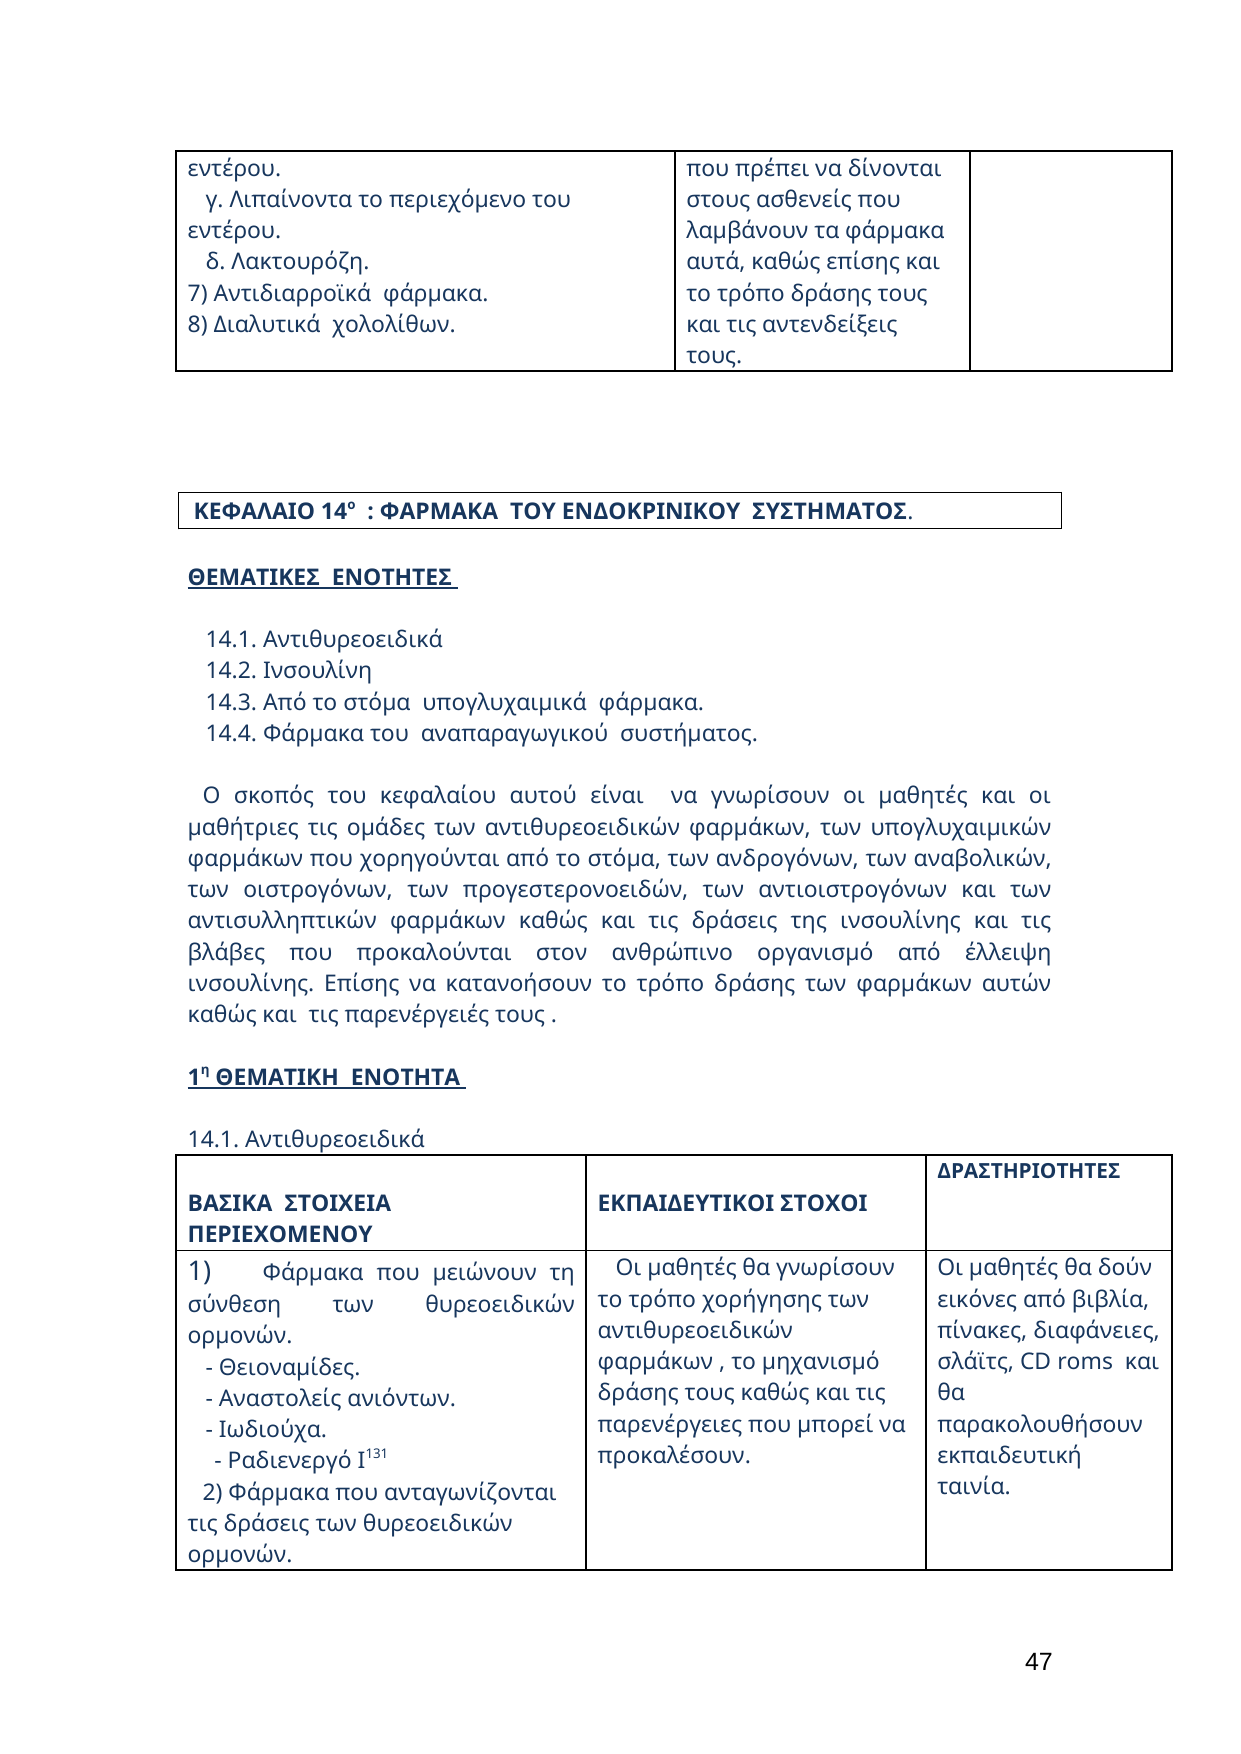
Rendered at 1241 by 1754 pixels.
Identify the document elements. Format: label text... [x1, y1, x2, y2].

text 14.1. Αντιθυρεοειδικά [187, 623, 787, 654]
table_cell Φάρμακα που μειώνουν τη σύνθεση των θυρεοειδικών ορμονών. - Θειοναμίδες. - Αναστολείς ανιόντων. - Ιωδιούχα. - Ραδιενεργό Ι131 2) Φάρμακα που ανταγωνίζονται τις δράσεις των θυρεοειδικών ορμονών. [177, 1251, 585, 1569]
table_header ΒΑΣΙΚΑ ΣΤΟΙΧΕΙΑ ΠΕΡΙΕΧΟΜΕΝΟΥ [177, 1156, 585, 1250]
text ΘΕΜΑΤΙΚΕΣ ΕΝΟΤΗΤΕΣ [187, 561, 1053, 592]
table_header ΕΚΠΑΙΔΕΥΤΙΚΟΙ ΣΤΟΧΟΙ [587, 1156, 925, 1250]
text 1η ΘΕΜΑΤΙΚΗ ΕΝΟΤΗΤΑ [187, 1061, 566, 1092]
text 14.4. Φάρμακα του αναπαραγωγικού συστήματος. [187, 717, 787, 748]
table_cell Οι μαθητές θα γνωρίσουν το τρόπο χορήγησης των αντιθυρεοειδικών φαρμάκων , το μηχανισμό δράσης τους καθώς και τις παρενέργειες που μπορεί να προκαλέσουν. [587, 1251, 925, 1569]
text 14.2. Ινσουλίνη [187, 654, 787, 686]
text 14.1. Αντιθυρεοειδικά [187, 1123, 566, 1154]
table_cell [676, 152, 969, 370]
text 14.3. Από το στόμα υπογλυχαιμικά φάρμακα. [187, 686, 787, 717]
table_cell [927, 1251, 1171, 1569]
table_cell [971, 152, 1171, 370]
text Ο σκοπός του κεφαλαίου αυτού είναι να γνωρίσουν οι μαθητές και οι μαθήτριες τις ομάδες των αντιθυρεοειδικών φαρμάκων, των υπογλυχαιμικών φαρμάκων που χορηγούνται από το στόμα, των ανδρογόνων, των αναβολικών, των οιστρογόνων, των προγεστερονοειδών, των αντιοιστρογόνων και των αντισυλληπτικών φαρμάκων καθώς και τις δράσεις της ινσουλίνης και τις βλάβες που προκαλούνται στον ανθρώπινο οργανισμό από έλλειψη ινσουλίνης. Επίσης να κατανοήσουν το τρόπο δράσης των φαρμάκων αυτών καθώς και τις παρενέργειές τους . [187, 779, 1053, 1029]
table_header ΔΡΑΣΤΗΡΙΟΤΗΤΕΣ [927, 1156, 1171, 1250]
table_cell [177, 152, 674, 370]
text ΚΕΦΑΛΑΙΟ 14ο : ΦΑΡΜΑΚΑ ΤΟΥ ΕΝΔΟΚΡΙΝΙΚΟΥ ΣΥΣΤΗΜΑΤΟΣ. [179, 493, 1061, 528]
